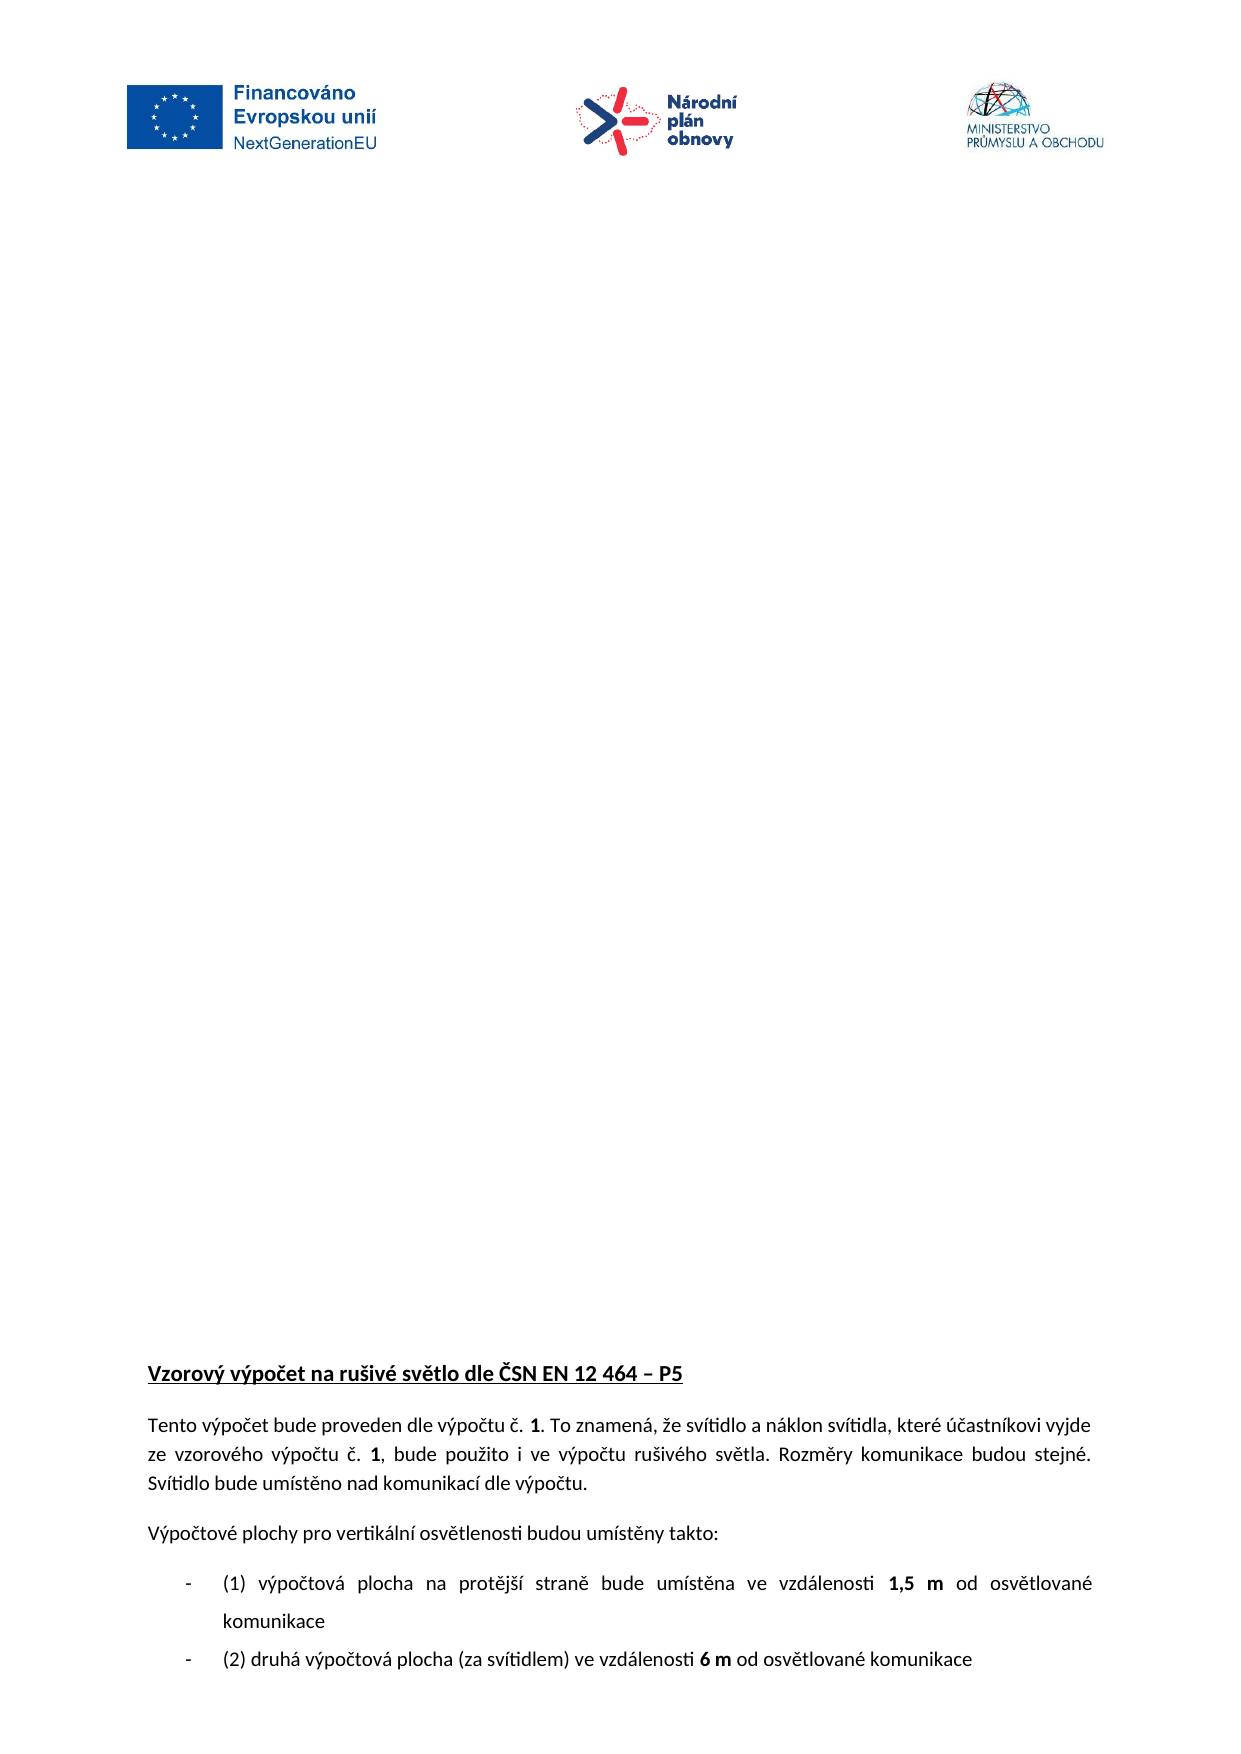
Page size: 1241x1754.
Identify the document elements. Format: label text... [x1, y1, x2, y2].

text Výpočtové plochy pro vertikální osvětlenosti budou umístěny takto: [148, 1520, 1093, 1546]
picture [958, 73, 1112, 154]
text Vzorový výpočet na rušivé světlo dle ČSN EN 12 464 – P5 [148, 1359, 1093, 1387]
picture [126, 84, 377, 150]
text Tento výpočet bude proveden dle výpočtu č. 1. To znamená, že svítidlo a náklon svítidla, které účastníkovi vyjde ze vzorového výpočtu č. 1, bude použito i ve výpočtu rušivého světla. Rozměry komunikace budou stejné. Svítidlo bude umístěno nad komunikací dle výpočtu. [148, 1412, 1093, 1496]
list (2) druhá výpočtová plocha (za svítidlem) ve vzdálenosti 6 m od osvětlované komunikace [185, 1647, 1093, 1672]
picture [575, 86, 738, 156]
list (1) výpočtová plocha na protější straně bude umístěna ve vzdálenosti 1,5 m od osvětlované komunikace [185, 1570, 1093, 1634]
